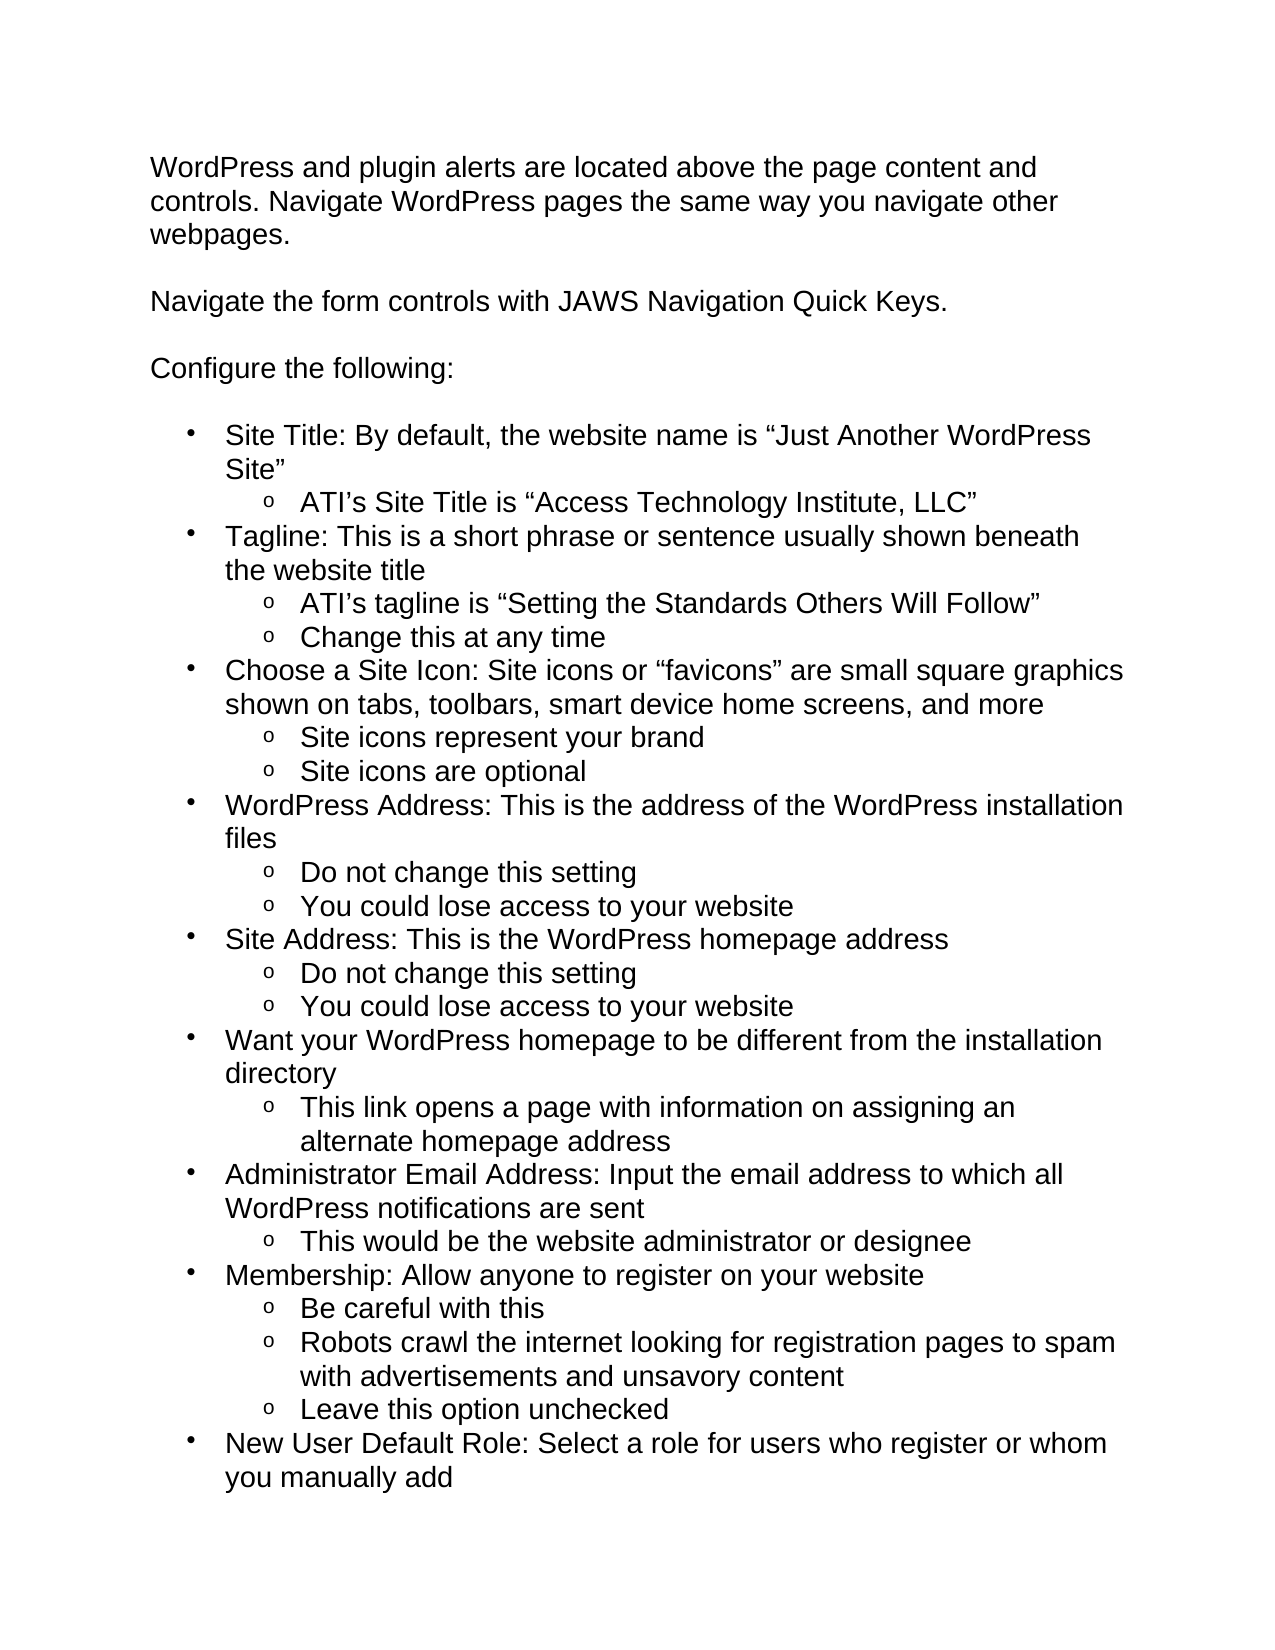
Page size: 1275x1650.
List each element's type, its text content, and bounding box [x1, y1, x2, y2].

list Leave this option unchecked [262, 1392, 1125, 1426]
list Change this at any time [262, 620, 1125, 653]
list ATI’s Site Title is “Access Technology Institute, LLC” [262, 485, 1125, 519]
list Site Title: By default, the website name is “Just Another WordPress Site” [187, 418, 1125, 485]
list Administrator Email Address: Input the email address to which all WordPress notifications are sent [187, 1157, 1125, 1224]
list Do not change this setting [262, 956, 1125, 989]
list Site Address: This is the WordPress homepage address [187, 922, 1125, 956]
list Membership: Allow anyone to register on your website [187, 1258, 1125, 1292]
list This link opens a page with information on assigning an alternate homepage address [262, 1090, 1125, 1157]
list This would be the website administrator or designee [262, 1224, 1125, 1258]
list Tagline: This is a short phrase or sentence usually shown beneath the website title [187, 519, 1125, 586]
text Configure the following: [150, 351, 1125, 385]
list Robots crawl the internet looking for registration pages to spam with advertisements and unsavory content [262, 1325, 1125, 1392]
list Site icons are optional [262, 754, 1125, 788]
list Want your WordPress homepage to be different from the installation directory [187, 1023, 1125, 1090]
list WordPress Address: This is the address of the WordPress installation files [187, 788, 1125, 855]
list Choose a Site Icon: Site icons or “favicons” are small square graphics shown on tabs, toolbars, smart device home screens, and more [187, 653, 1125, 721]
list ATI’s tagline is “Setting the Standards Others Will Follow” [262, 586, 1125, 620]
text WordPress and plugin alerts are located above the page content and controls. Navigate WordPress pages the same way you navigate other webpages. [150, 150, 1125, 251]
list New User Default Role: Select a role for users who register or whom you manually add [187, 1426, 1125, 1493]
list Site icons represent your brand [262, 721, 1125, 754]
text Navigate the form controls with JAWS Navigation Quick Keys. [150, 284, 1125, 318]
list You could lose access to your website [262, 989, 1125, 1023]
list Do not change this setting [262, 855, 1125, 888]
list You could lose access to your website [262, 888, 1125, 922]
list Be careful with this [262, 1292, 1125, 1325]
